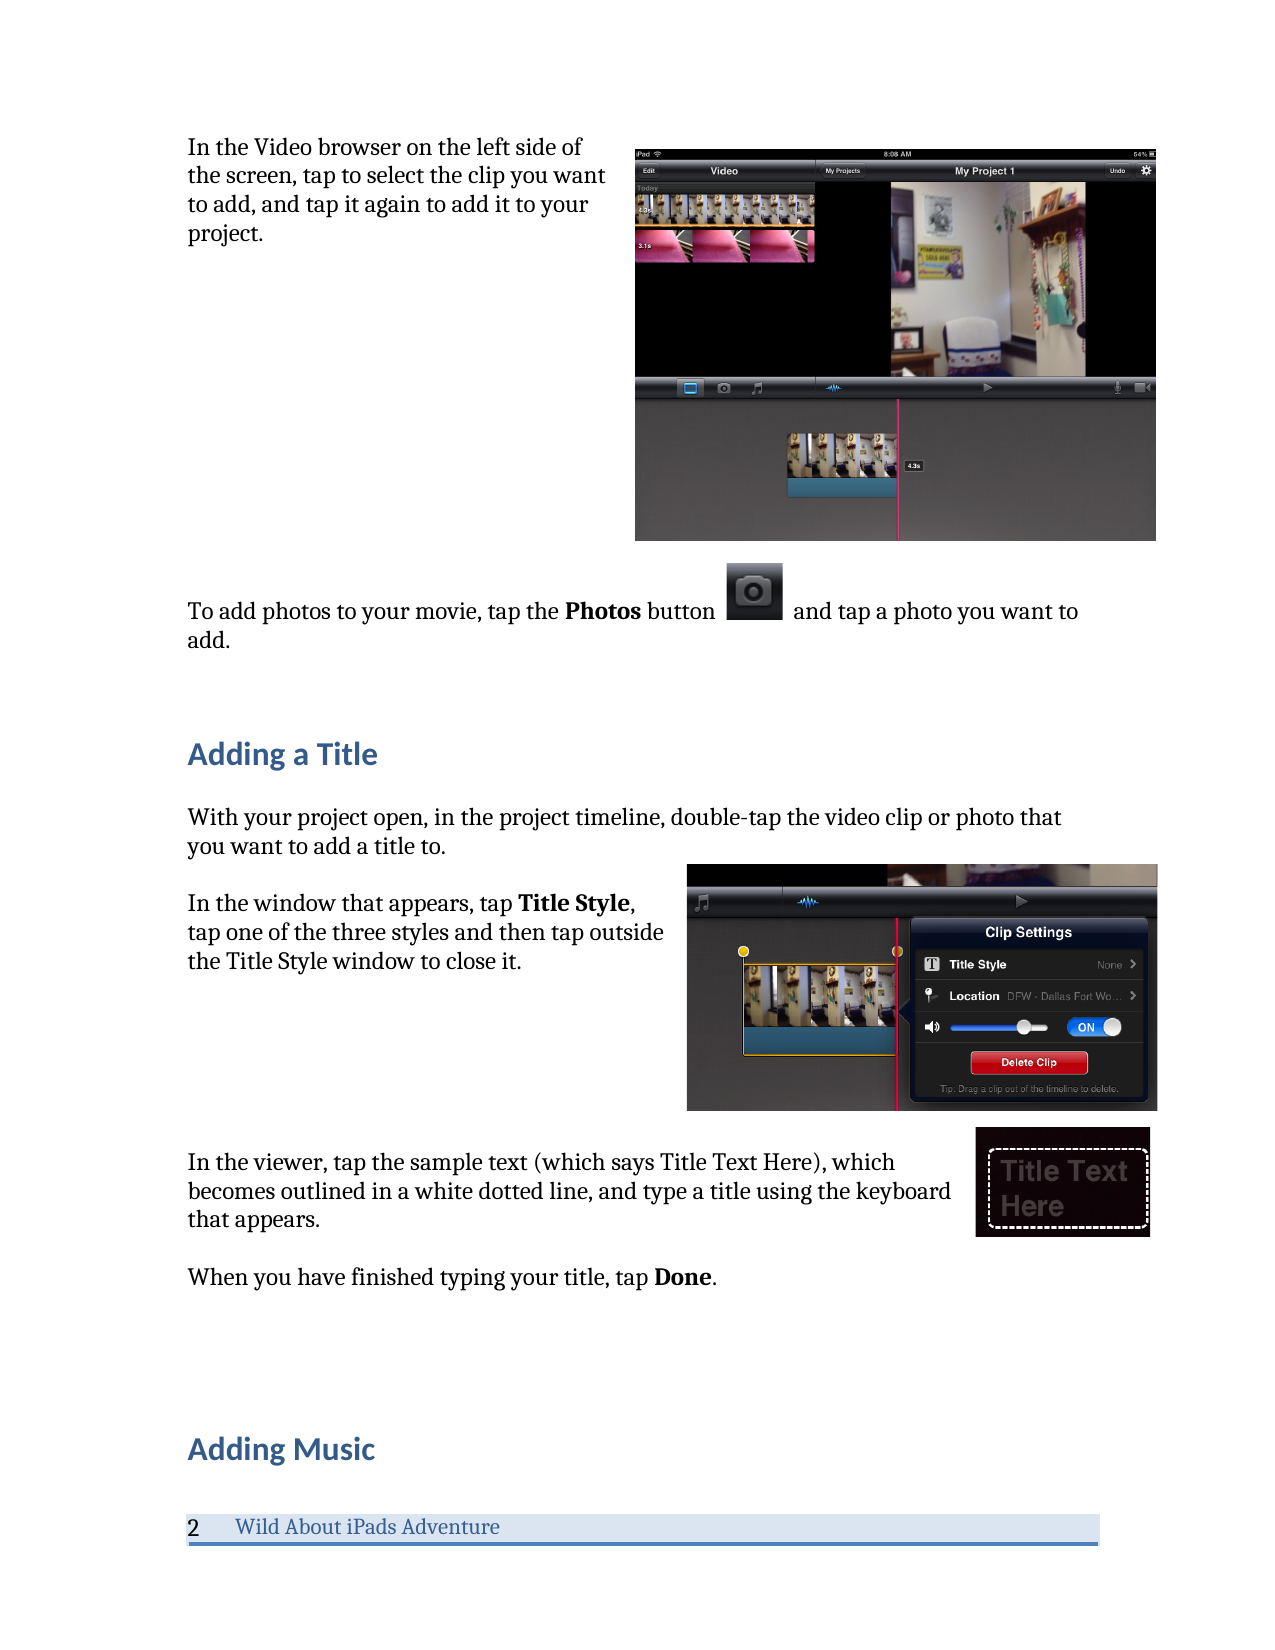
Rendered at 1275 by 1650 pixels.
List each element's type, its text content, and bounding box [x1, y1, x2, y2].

picture [635, 149, 1156, 542]
subtitle Adding a Title [187, 733, 1087, 774]
text With your project open, in the project timeline, double-tap the video clip or photo that you want to add a title to. [187, 803, 1087, 889]
subtitle Adding Music [187, 1428, 1087, 1468]
picture [726, 563, 783, 620]
text To add photos to your movie, tap the Photos button and tap a photo you want to add. [187, 564, 1087, 654]
picture [686, 864, 1157, 1110]
text In the viewer, tap the sample text (which says Title Text Here), which becomes outlined in a white dotted line, and type a title using the keyboard that appears. [187, 1148, 975, 1234]
text When you have finished typing your title, tap Done. [187, 1263, 1087, 1292]
text In the Video browser on the left side of the screen, tap to select the clip you want to add, and tap it again to add it to your project. [187, 104, 1087, 247]
picture [975, 1127, 1150, 1236]
text In the window that appears, tap Title Style, tap one of the three styles and then tap outside the Title Style window to close it. [187, 889, 686, 975]
